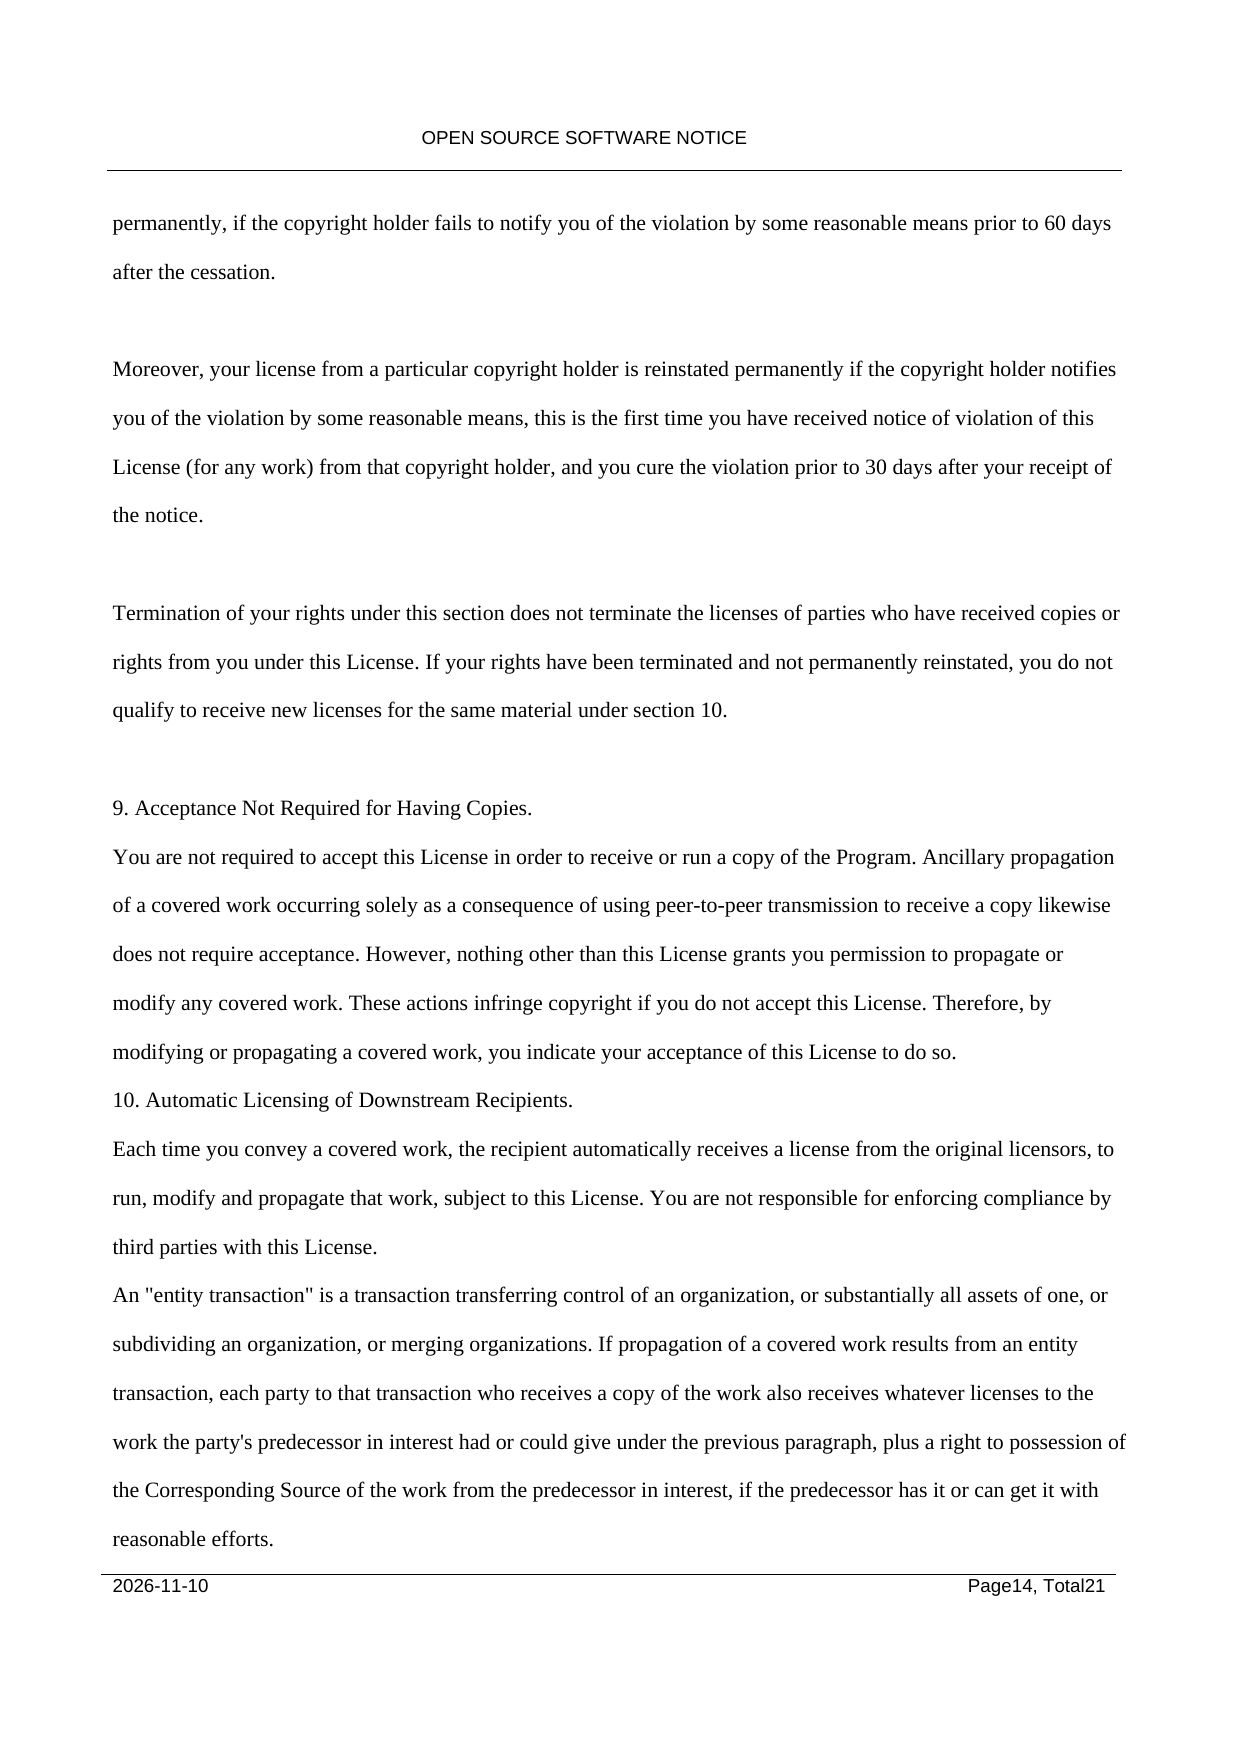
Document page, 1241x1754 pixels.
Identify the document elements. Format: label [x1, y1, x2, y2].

text [112, 206, 1128, 1555]
